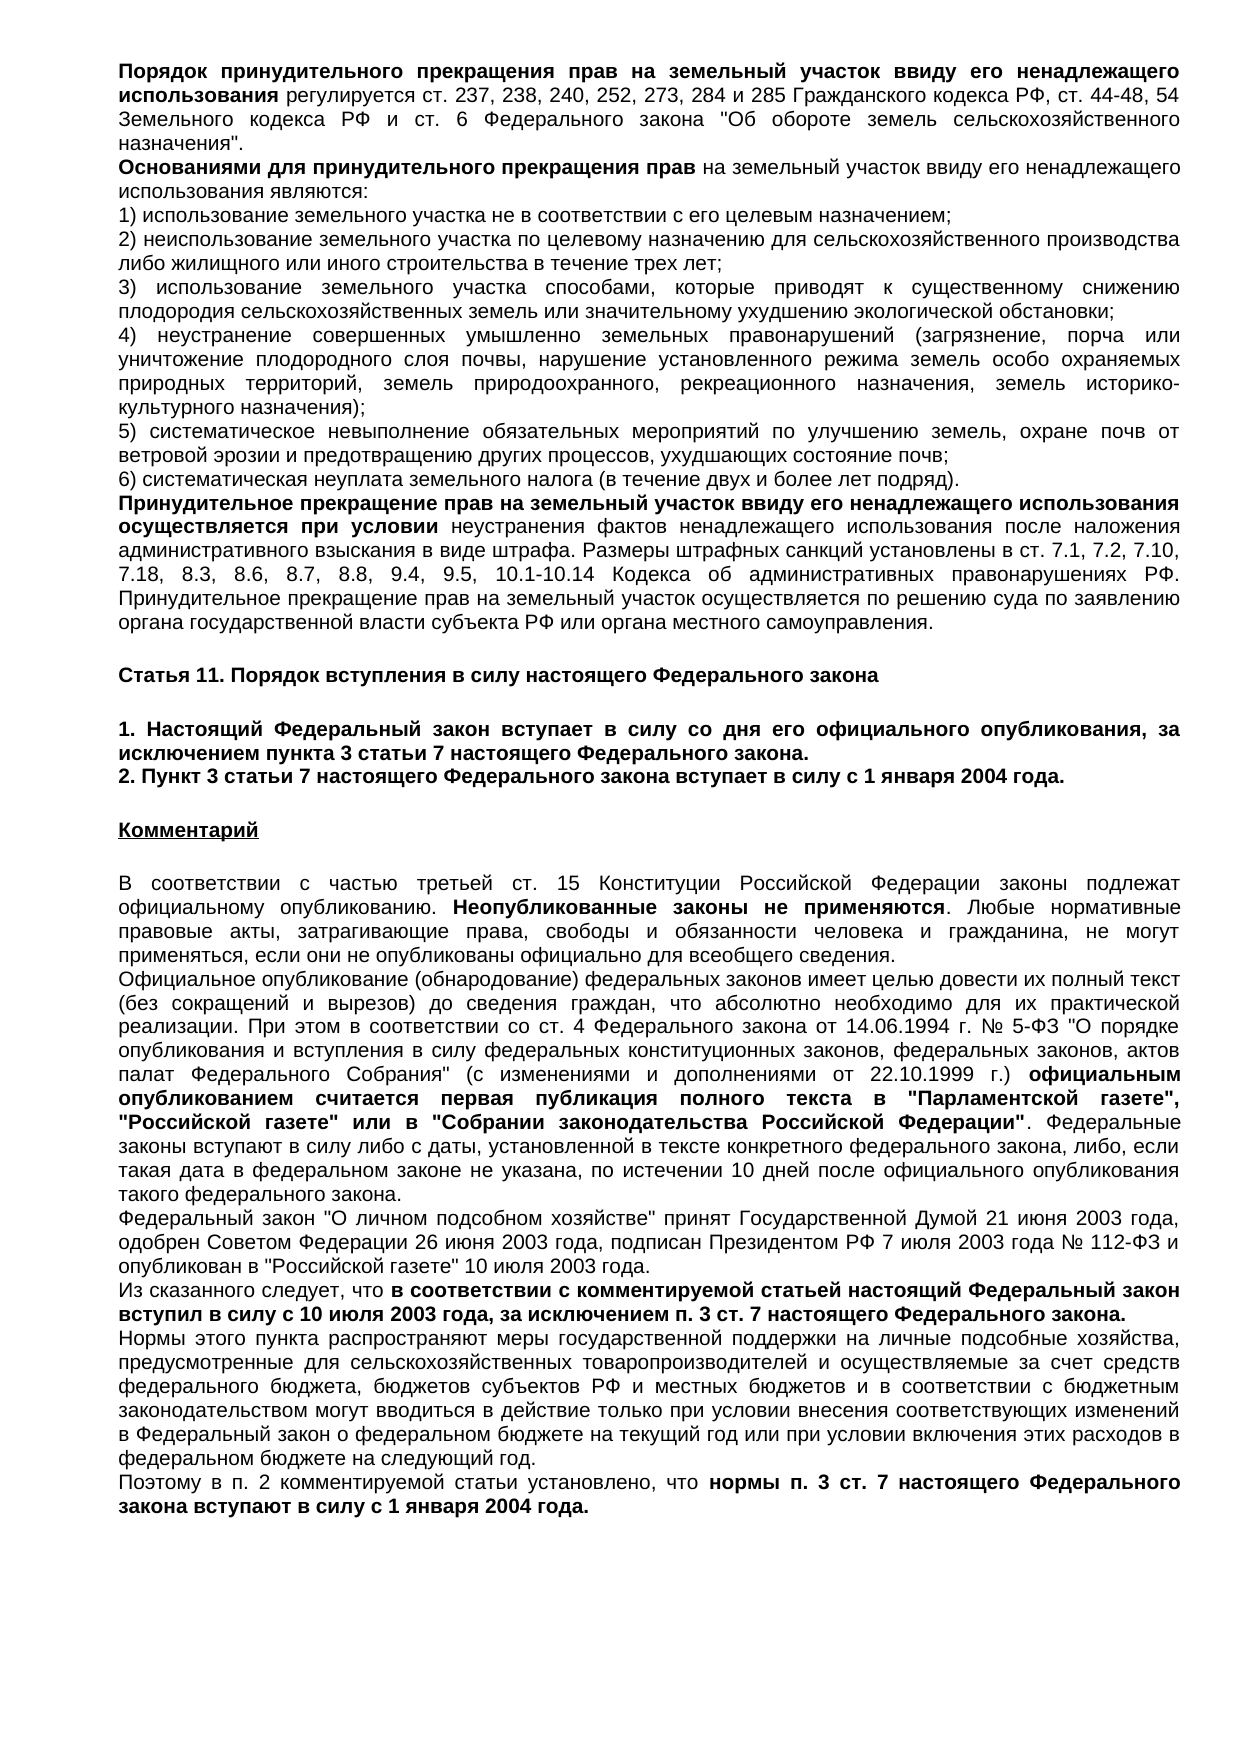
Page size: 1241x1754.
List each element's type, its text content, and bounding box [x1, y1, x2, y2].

text Нормы этого пункта распространяют меры государственной поддержки на личные подсобные хозяйства, предусмотренные для сельскохозяйственных товаропроизводителей и осуществляемые за счет средств федерального бюджета, бюджетов субъектов РФ и местных бюджетов и в соответствии с бюджетным законодательством могут вводиться в действие только при условии внесения соответствующих изменений в Федеральный закон о федеральном бюджете на текущий год или при условии включения этих расходов в федеральном бюджете на следующий год. [118, 1326, 1181, 1469]
text Статья 11. Порядок вступления в силу настоящего Федерального закона [118, 663, 1181, 687]
text Федеральный закон "О личном подсобном хозяйстве" принят Государственной Думой 21 июня 2003 года, одобрен Советом Федерации 26 июня 2003 года, подписан Президентом РФ 7 июля 2003 года № 112-ФЗ и опубликован в "Российской газете" 10 июля 2003 года. [118, 1206, 1181, 1278]
text 2) неиспользование земельного участка по целевому назначению для сельскохозяйственного производства либо жилищного или иного строительства в течение трех лет; [118, 227, 1181, 275]
text 6) систематическая неуплата земельного налога (в течение двух и более лет подряд). [118, 466, 1181, 490]
text Официальное опубликование (обнародование) федеральных законов имеет целью довести их полный текст (без сокращений и вырезов) до сведения граждан, что абсолютно необходимо для их практической реализации. При этом в соответствии со ст. 4 Федерального закона от 14.06.1994 г. № 5-ФЗ "О порядке опубликования и вступления в силу федеральных конституционных законов, федеральных законов, актов палат Федерального Собрания" (с изменениями и дополнениями от 22.10.1999 г.) официальным опубликованием считается первая публикация полного текста в "Парламентской газете", "Российской газете" или в "Собрании законодательства Российской Федерации". Федеральные законы вступают в силу либо с даты, установленной в тексте конкретного федерального закона, либо, если такая дата в федеральном законе не указана, по истечении 10 дней после официального опубликования такого федерального закона. [118, 966, 1181, 1206]
text Из сказанного следует, что в соответствии с комментируемой статьей настоящий Федеральный закон вступил в силу с 10 июля 2003 года, за исключением п. 3 ст. 7 настоящего Федерального закона. [118, 1278, 1181, 1326]
text 5) систематическое невыполнение обязательных мероприятий по улучшению земель, охране почв от ветровой эрозии и предотвращению других процессов, ухудшающих состояние почв; [118, 418, 1181, 466]
text 2. Пункт 3 статьи 7 настоящего Федерального закона вступает в силу с 1 января 2004 года. [118, 764, 1181, 788]
text Поэтому в п. 2 комментируемой статьи установлено, что нормы п. 3 ст. 7 настоящего Федерального закона вступают в силу с 1 января 2004 года. [118, 1469, 1181, 1517]
text 1) использование земельного участка не в соответствии с его целевым назначением; [118, 203, 1181, 227]
text Основаниями для принудительного прекращения прав на земельный участок ввиду его ненадлежащего использования являются: [118, 155, 1181, 203]
text Принудительное прекращение прав на земельный участок ввиду его ненадлежащего использования осуществляется при условии неустранения фактов ненадлежащего использования после наложения административного взыскания в виде штрафа. Размеры штрафных санкций установлены в ст. 7.1, 7.2, 7.10, 7.18, 8.3, 8.6, 8.7, 8.8, 9.4, 9.5, 10.1-10.14 Кодекса об административных правонарушениях РФ. Принудительное прекращение прав на земельный участок осуществляется по решению суда по заявлению органа государственной власти субъекта РФ или органа местного самоуправления. [118, 490, 1181, 634]
text 3) использование земельного участка способами, которые приводят к существенному снижению плодородия сельскохозяйственных земель или значительному ухудшению экологической обстановки; [118, 275, 1181, 323]
text 1. Настоящий Федеральный закон вступает в силу со дня его официального опубликования, за исключением пункта 3 статьи 7 настоящего Федерального закона. [118, 716, 1181, 764]
text Порядок принудительного прекращения прав на земельный участок ввиду его ненадлежащего использования регулируется ст. 237, 238, 240, 252, 273, 284 и 285 Гражданского кодекса РФ, ст. 44-48, 54 Земельного кодекса РФ и ст. 6 Федерального закона "Об обороте земель сельскохозяйственного назначения". [118, 59, 1181, 155]
text Комментарий [118, 817, 1181, 841]
text В соответствии с частью третьей ст. 15 Конституции Российской Федерации законы подлежат официальному опубликованию. Неопубликованные законы не применяются. Любые нормативные правовые акты, затрагивающие права, свободы и обязанности человека и гражданина, не могут применяться, если они не опубликованы официально для всеобщего сведения. [118, 871, 1181, 966]
text 4) неустранение совершенных умышленно земельных правонарушений (загрязнение, порча или уничтожение плодородного слоя почвы, нарушение установленного режима земель особо охраняемых природных территорий, земель природоохранного, рекреационного назначения, земель историко-культурного назначения); [118, 323, 1181, 418]
